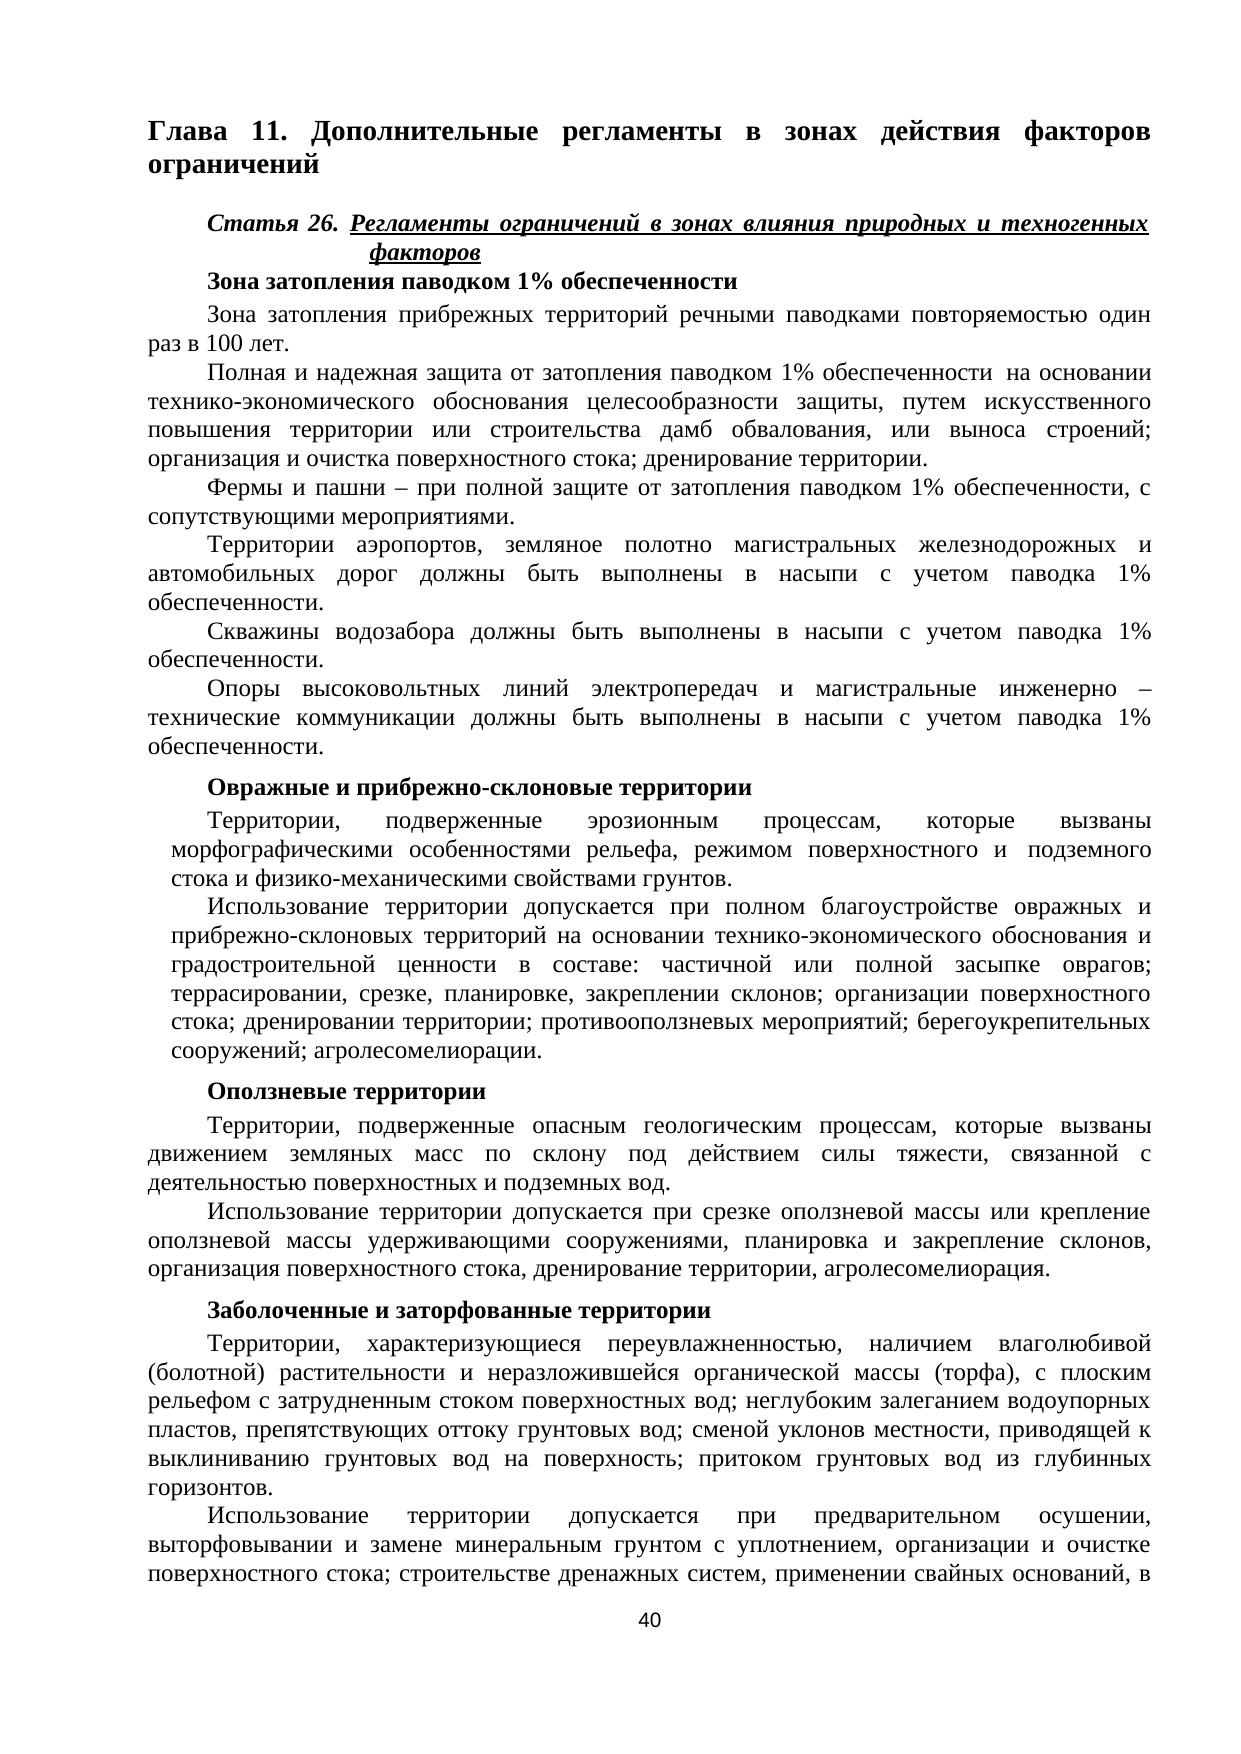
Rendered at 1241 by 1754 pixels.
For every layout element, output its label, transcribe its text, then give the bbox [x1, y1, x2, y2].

text Территории аэропортов, земляное полотно магистральных железнодорожных и автомобильных дорог должны быть выполнены в насыпи с учетом паводка 1% обеспеченности. [148, 529, 1152, 616]
text Использование территории допускается при полном благоустройстве овражных и прибрежно-склоновых территорий на основании технико-экономического обоснования и градостроительной ценности в составе: частичной или полной засыпке оврагов; террасировании, срезке, планировке, закреплении склонов; организации поверхностного стока; дренировании территории; противооползневых мероприятий; берегоукрепительных сооружений; агролесомелиорации. [171, 891, 1152, 1064]
text Фермы и пашни – при полной защите от затопления паводком 1% обеспеченности, с сопутствующими мероприятиями. [148, 472, 1152, 529]
text Зона затопления прибрежных территорий речными паводками повторяемостью один раз в 100 лет. [148, 299, 1152, 357]
text Скважины водозабора должны быть выполнены в насыпи с учетом паводка 1% обеспеченности. [148, 616, 1152, 673]
text Статья 26. Регламенты ограничений в зонах влияния природных и техногенных факторов [207, 208, 1152, 266]
text Территории, характеризующиеся переувлажненностью, наличием влаголюбивой (болотной) растительности и неразложившейся органической массы (торфа), с плоским рельефом с затрудненным стоком поверхностных вод; неглубоким залеганием водоупорных пластов, препятствующих оттоку грунтовых вод; сменой уклонов местности, приводящей к выклиниванию грунтовых вод на поверхность; притоком грунтовых вод из глубинных горизонтов. [148, 1328, 1152, 1500]
text Полная и надежная защита от затопления паводком 1% обеспеченности на основании технико-экономического обоснования целесообразности защиты, путем искусственного повышения территории или строительства дамб обвалования, или выноса строений; организация и очистка поверхностного стока; дренирование территории. [148, 357, 1152, 472]
list Заболоченные и заторфованные территории [207, 1295, 1152, 1323]
list Оползневые территории [207, 1076, 1152, 1105]
text Территории, подверженные эрозионным процессам, которые вызваны морфографическими особенностями рельефа, режимом поверхностного и подземного стока и физико-механическими свойствами грунтов. [171, 805, 1152, 891]
list Овражные и прибрежно-склоновые территории [207, 772, 1152, 801]
text Опоры высоковольтных линий электропередач и магистральные инженерно – технические коммуникации должны быть выполнены в насыпи с учетом паводка 1% обеспеченности. [148, 673, 1152, 759]
text Территории, подверженные опасным геологическим процессам, которые вызваны движением земляных масс по склону под действием силы тяжести, связанной с деятельностью поверхностных и подземных вод. [148, 1110, 1152, 1196]
list Зона затопления паводком 1% обеспеченности [207, 266, 1152, 295]
text Глава 11. Дополнительные регламенты в зонах действия факторов ограничений [148, 113, 1152, 180]
text Использование территории допускается при срезке оползневой массы или крепление оползневой массы удерживающими сооружениями, планировка и закрепление склонов, организация поверхностного стока, дренирование территории, агролесомелиорация. [148, 1196, 1152, 1282]
